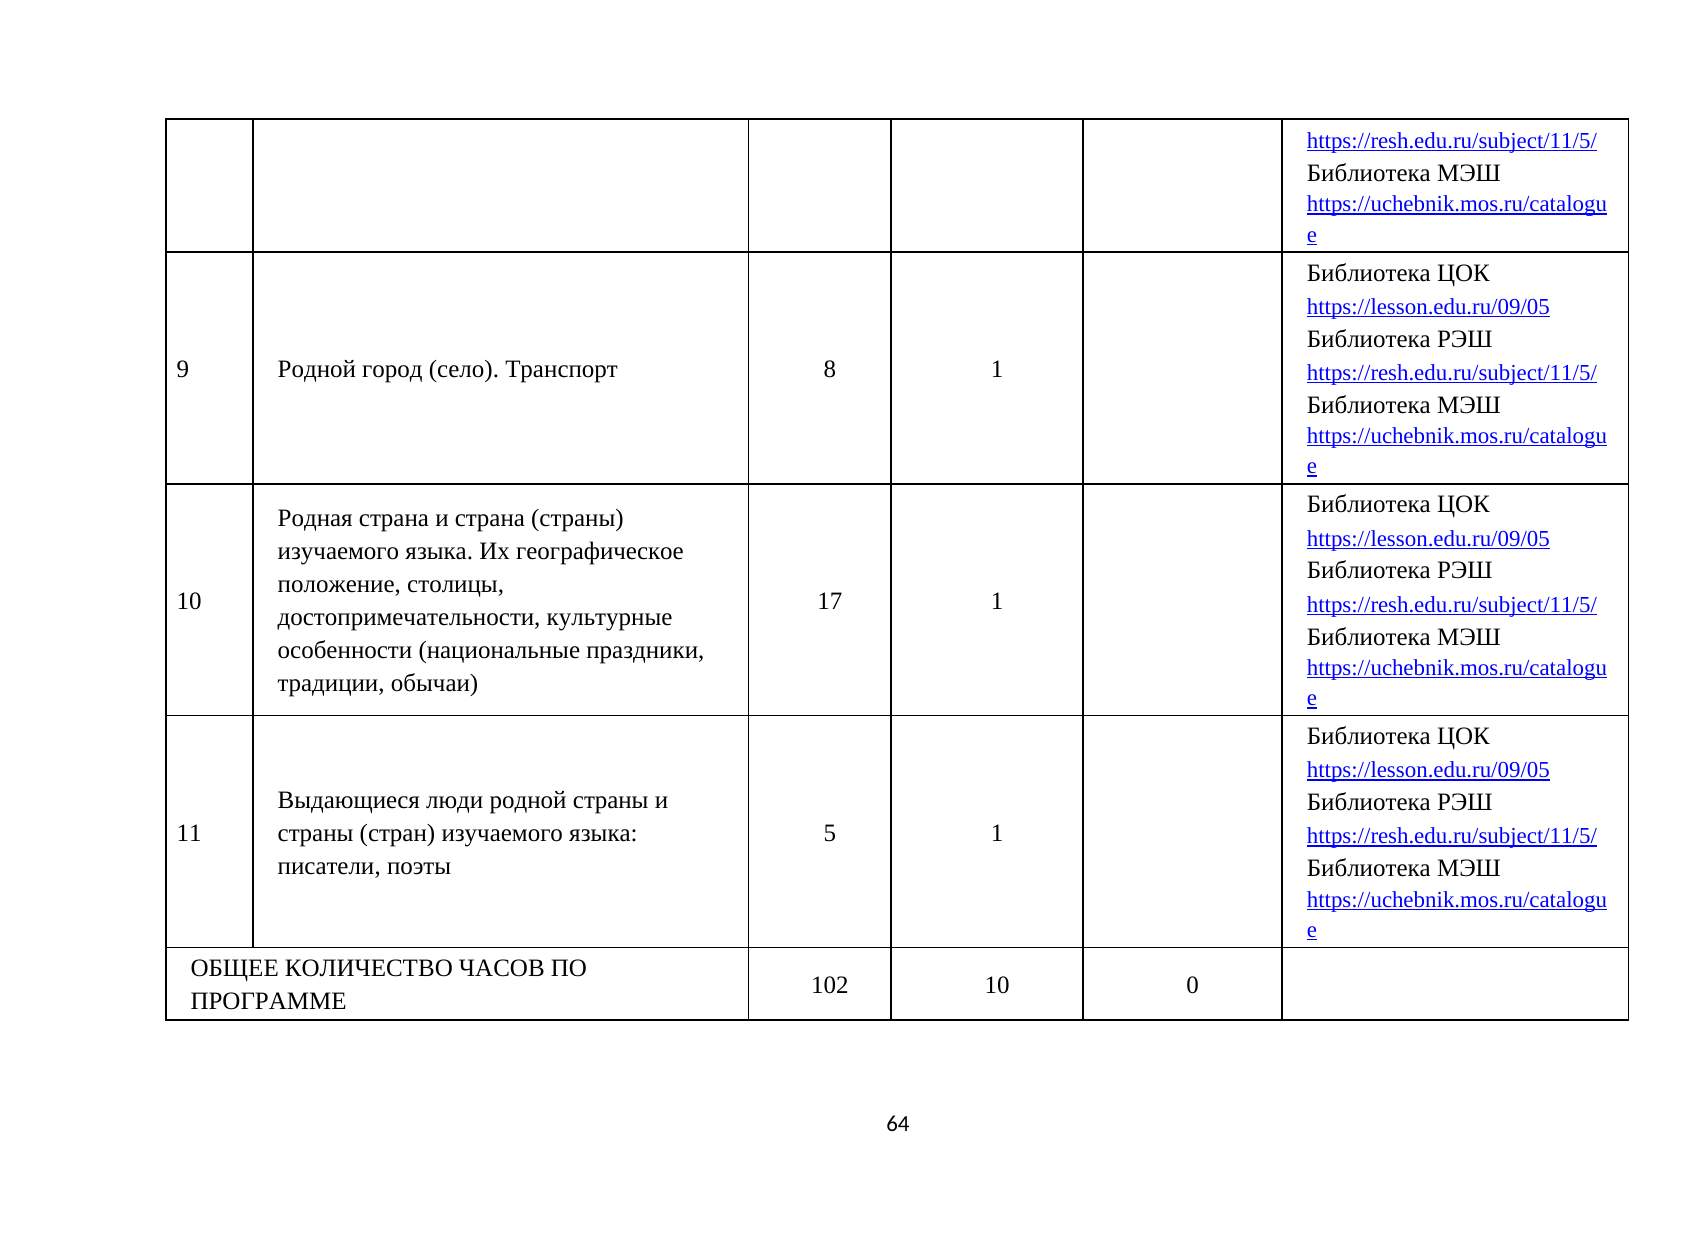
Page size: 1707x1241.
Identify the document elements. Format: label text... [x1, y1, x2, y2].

table_cell Библиотека ЦОК https://lesson.edu.ru/09/05 Библиотека РЭШ https://resh.edu.ru/subject/11/5/ Библиотека МЭШ https://uchebnik.mos.ru/catalogue [1283, 253, 1628, 483]
table_cell 8 [167, 120, 252, 251]
table_cell [1084, 253, 1281, 483]
table_cell 5 [749, 716, 890, 947]
table_cell 17 [749, 485, 890, 715]
table_cell Выдающиеся люди родной страны и страны (стран) изучаемого языка: писатели, поэты [254, 716, 748, 947]
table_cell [1283, 120, 1628, 251]
table_cell 1 [892, 716, 1082, 947]
table_cell [1084, 716, 1281, 947]
table_cell 1 [892, 120, 1082, 251]
table_cell 10 [892, 948, 1082, 1019]
table_cell 11 [167, 716, 252, 947]
table_cell Библиотека ЦОК https://lesson.edu.ru/09/05 Библиотека РЭШ https://resh.edu.ru/subject/11/5/ Библиотека МЭШ https://uchebnik.mos.ru/catalogue [1283, 485, 1628, 715]
table_cell Библиотека ЦОК https://lesson.edu.ru/09/05 Библиотека РЭШ https://resh.edu.ru/subject/11/5/ Библиотека МЭШ https://uchebnik.mos.ru/catalogue [1283, 716, 1628, 947]
table_cell 15 [749, 120, 890, 251]
table_cell 9 [167, 253, 252, 483]
table_cell [1084, 120, 1281, 251]
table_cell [254, 120, 748, 251]
table_cell 10 [167, 485, 252, 715]
table_cell Родной город (село). Транспорт [254, 253, 748, 483]
table_cell [1084, 485, 1281, 715]
table_cell Родная страна и страна (страны) изучаемого языка. Их географическое положение, столицы, достопримечательности, культурные особенности (национальные праздники, традиции, обычаи) [254, 485, 748, 715]
table_cell ОБЩЕЕ КОЛИЧЕСТВО ЧАСОВ ПО ПРОГРАММЕ [167, 948, 748, 1019]
table_cell 1 [892, 253, 1082, 483]
table_cell 102 [749, 948, 890, 1019]
table_cell 0 [1084, 948, 1281, 1019]
table_cell 8 [749, 253, 890, 483]
table_cell 1 [892, 485, 1082, 715]
table_cell [1283, 948, 1628, 1019]
